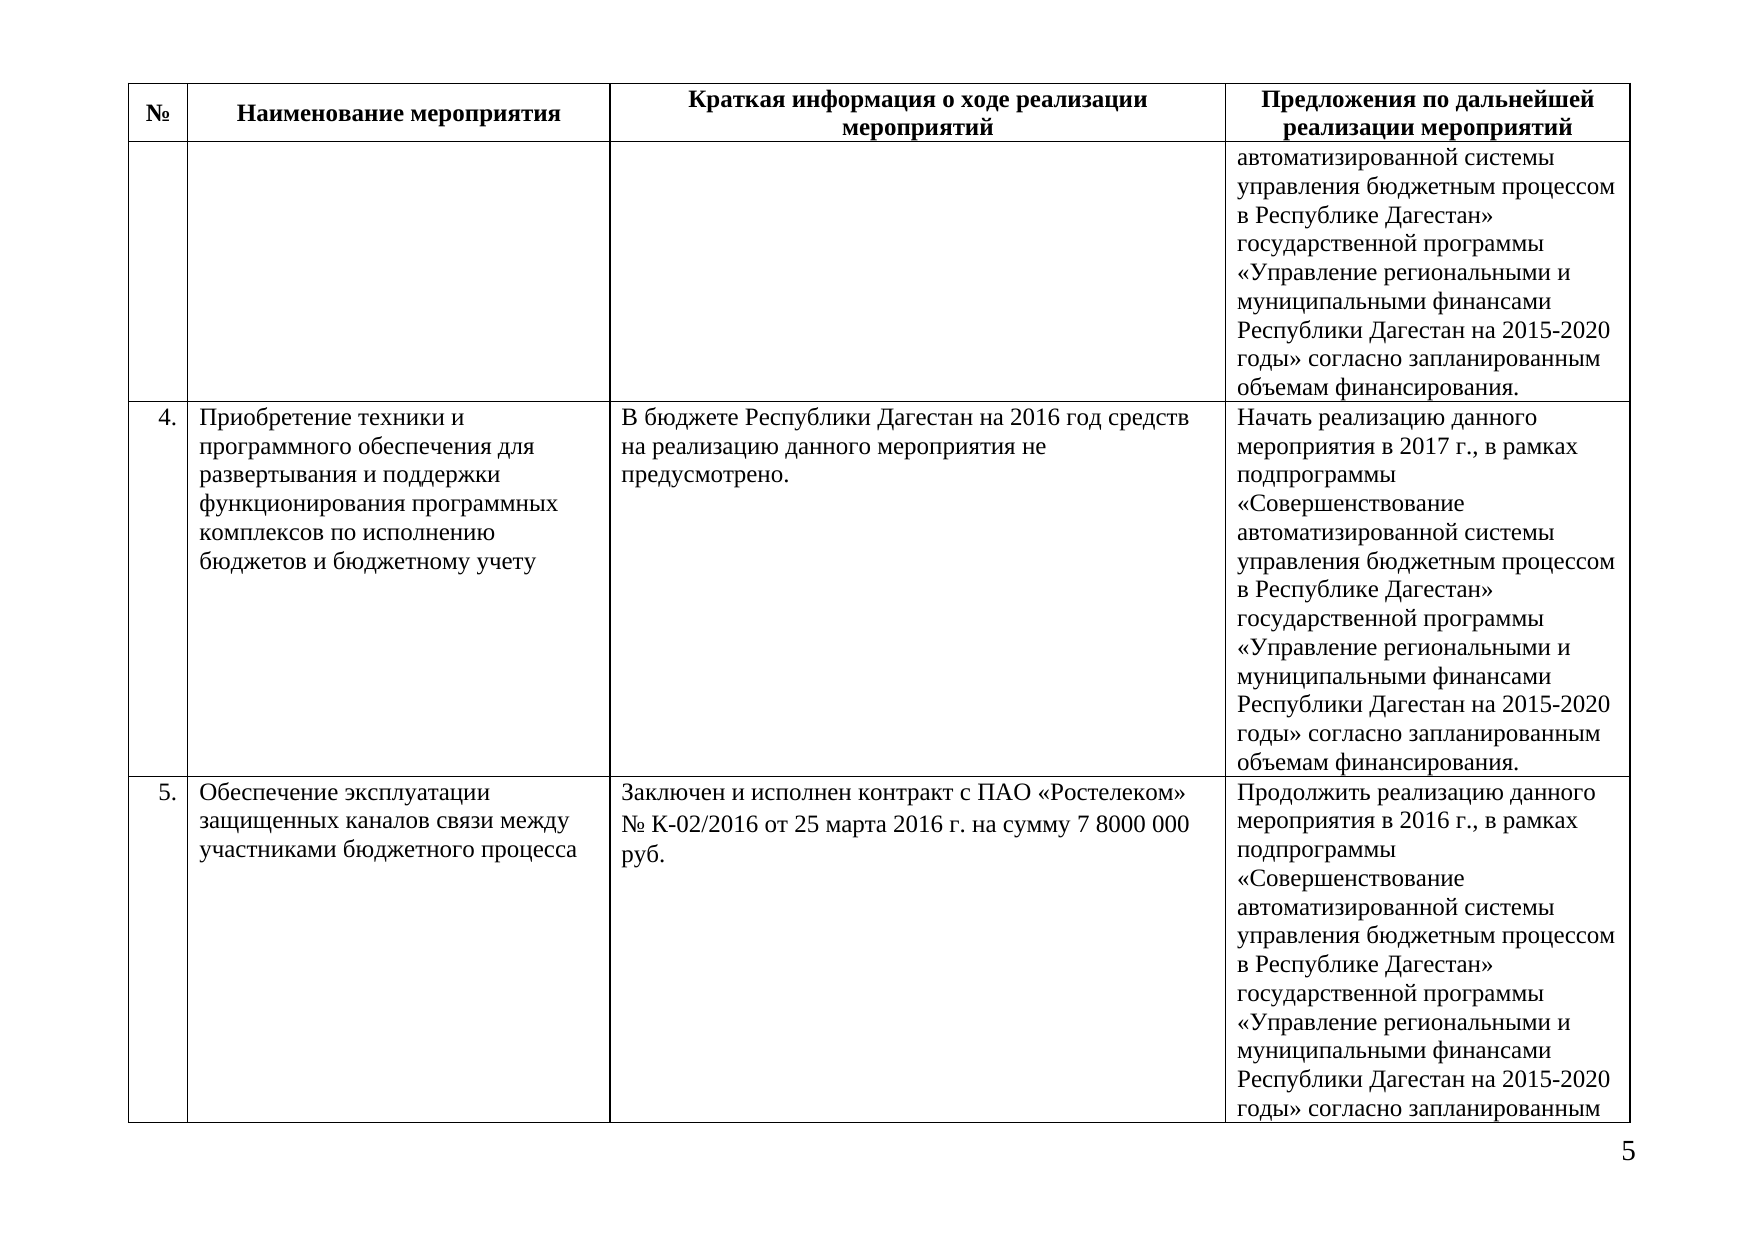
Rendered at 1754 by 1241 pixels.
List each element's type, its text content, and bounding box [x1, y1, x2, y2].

table_cell 4. [129, 402, 187, 776]
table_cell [611, 142, 1225, 401]
table_cell 5. [129, 777, 187, 1122]
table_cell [188, 777, 609, 1122]
table_header Предложения по дальнейшей реализации мероприятий [1226, 84, 1629, 141]
table_header Наименование мероприятия [188, 84, 609, 141]
table_cell В бюджете Республики Дагестан на 2016 год средств на реализацию данного мероприятия не предусмотрено. [611, 402, 1225, 776]
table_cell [1226, 142, 1629, 401]
table_cell Приобретение техники и программного обеспечения для развертывания и поддержки функционирования программных комплексов по исполнению бюджетов и бюджетному учету [188, 402, 609, 776]
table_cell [611, 777, 1225, 1122]
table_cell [1226, 777, 1629, 1122]
table_cell 3. [129, 142, 187, 401]
table_header Краткая информация о ходе реализации мероприятий [611, 84, 1225, 141]
table_header № [129, 84, 187, 141]
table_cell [188, 142, 609, 401]
